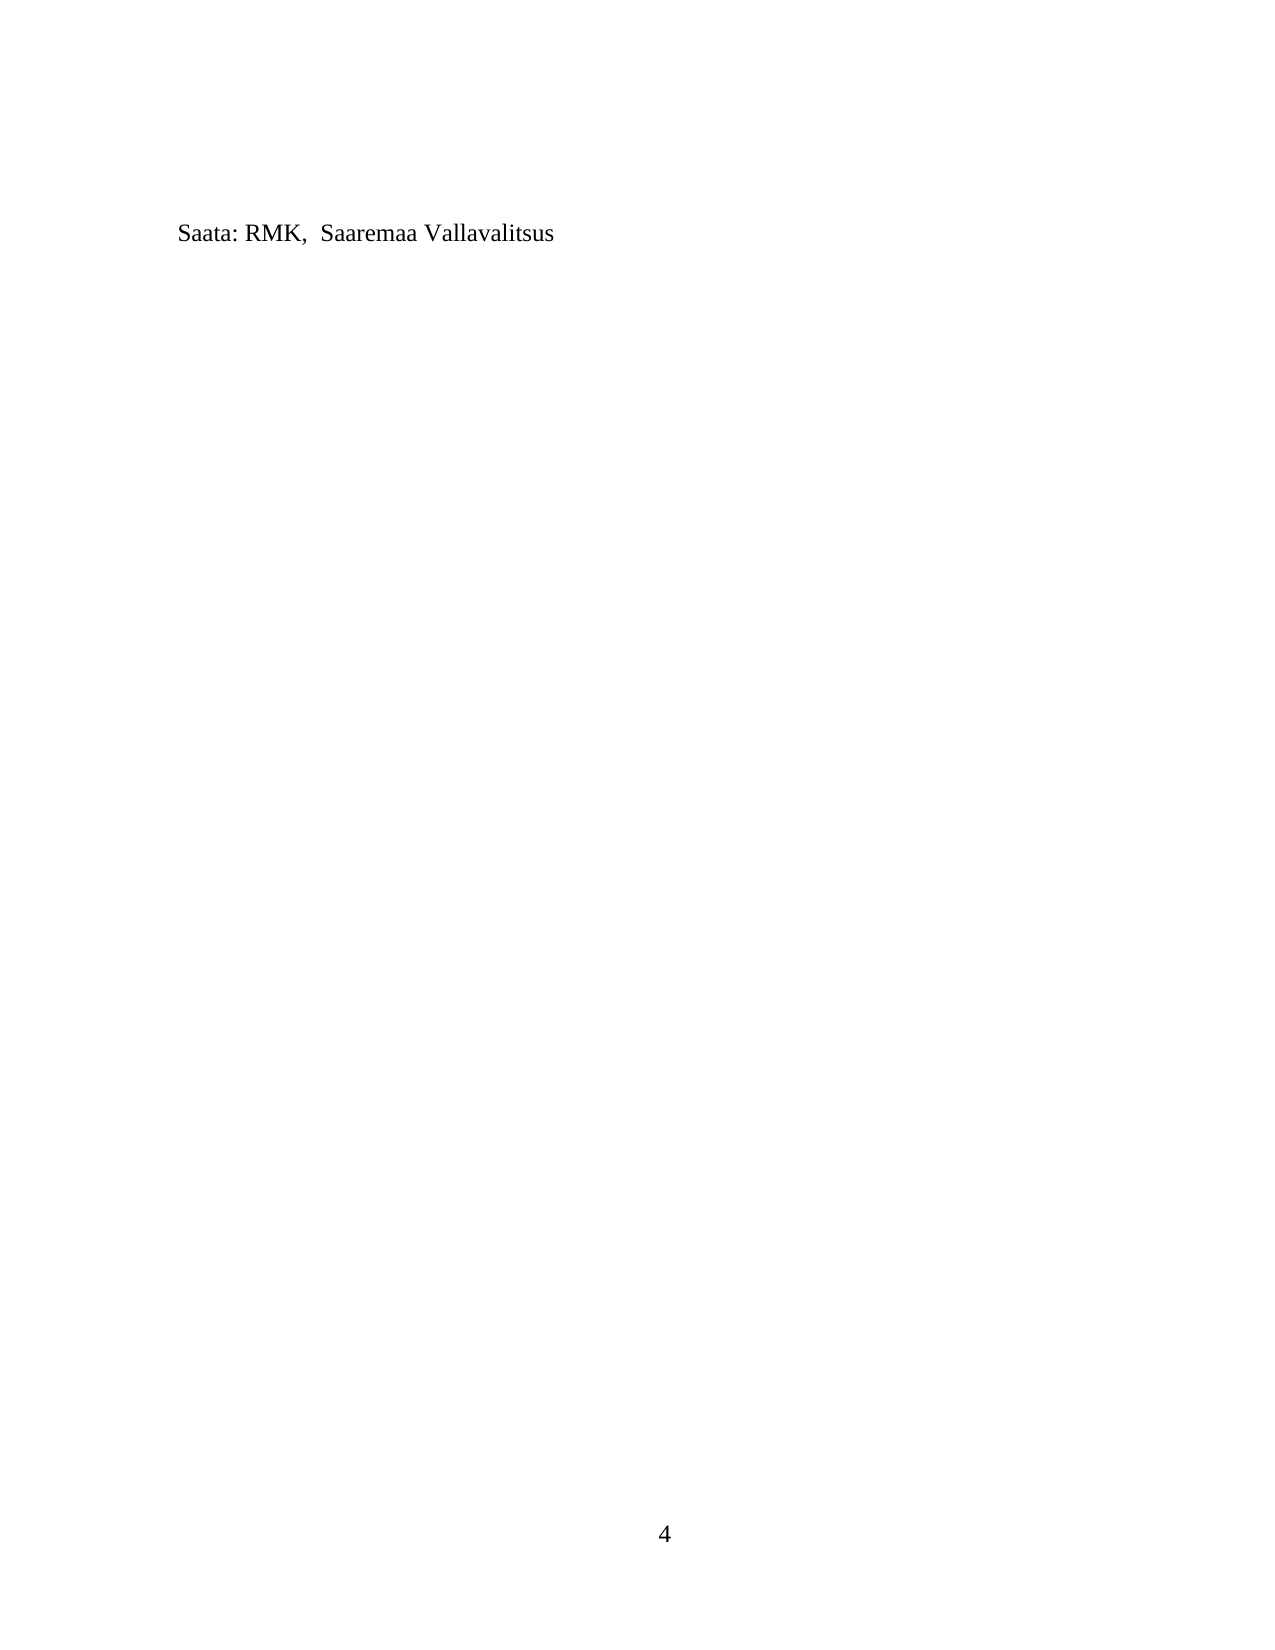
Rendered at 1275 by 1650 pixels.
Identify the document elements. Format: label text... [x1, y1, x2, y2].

text Saata: RMK, Saaremaa Vallavalitsus [177, 218, 1152, 247]
